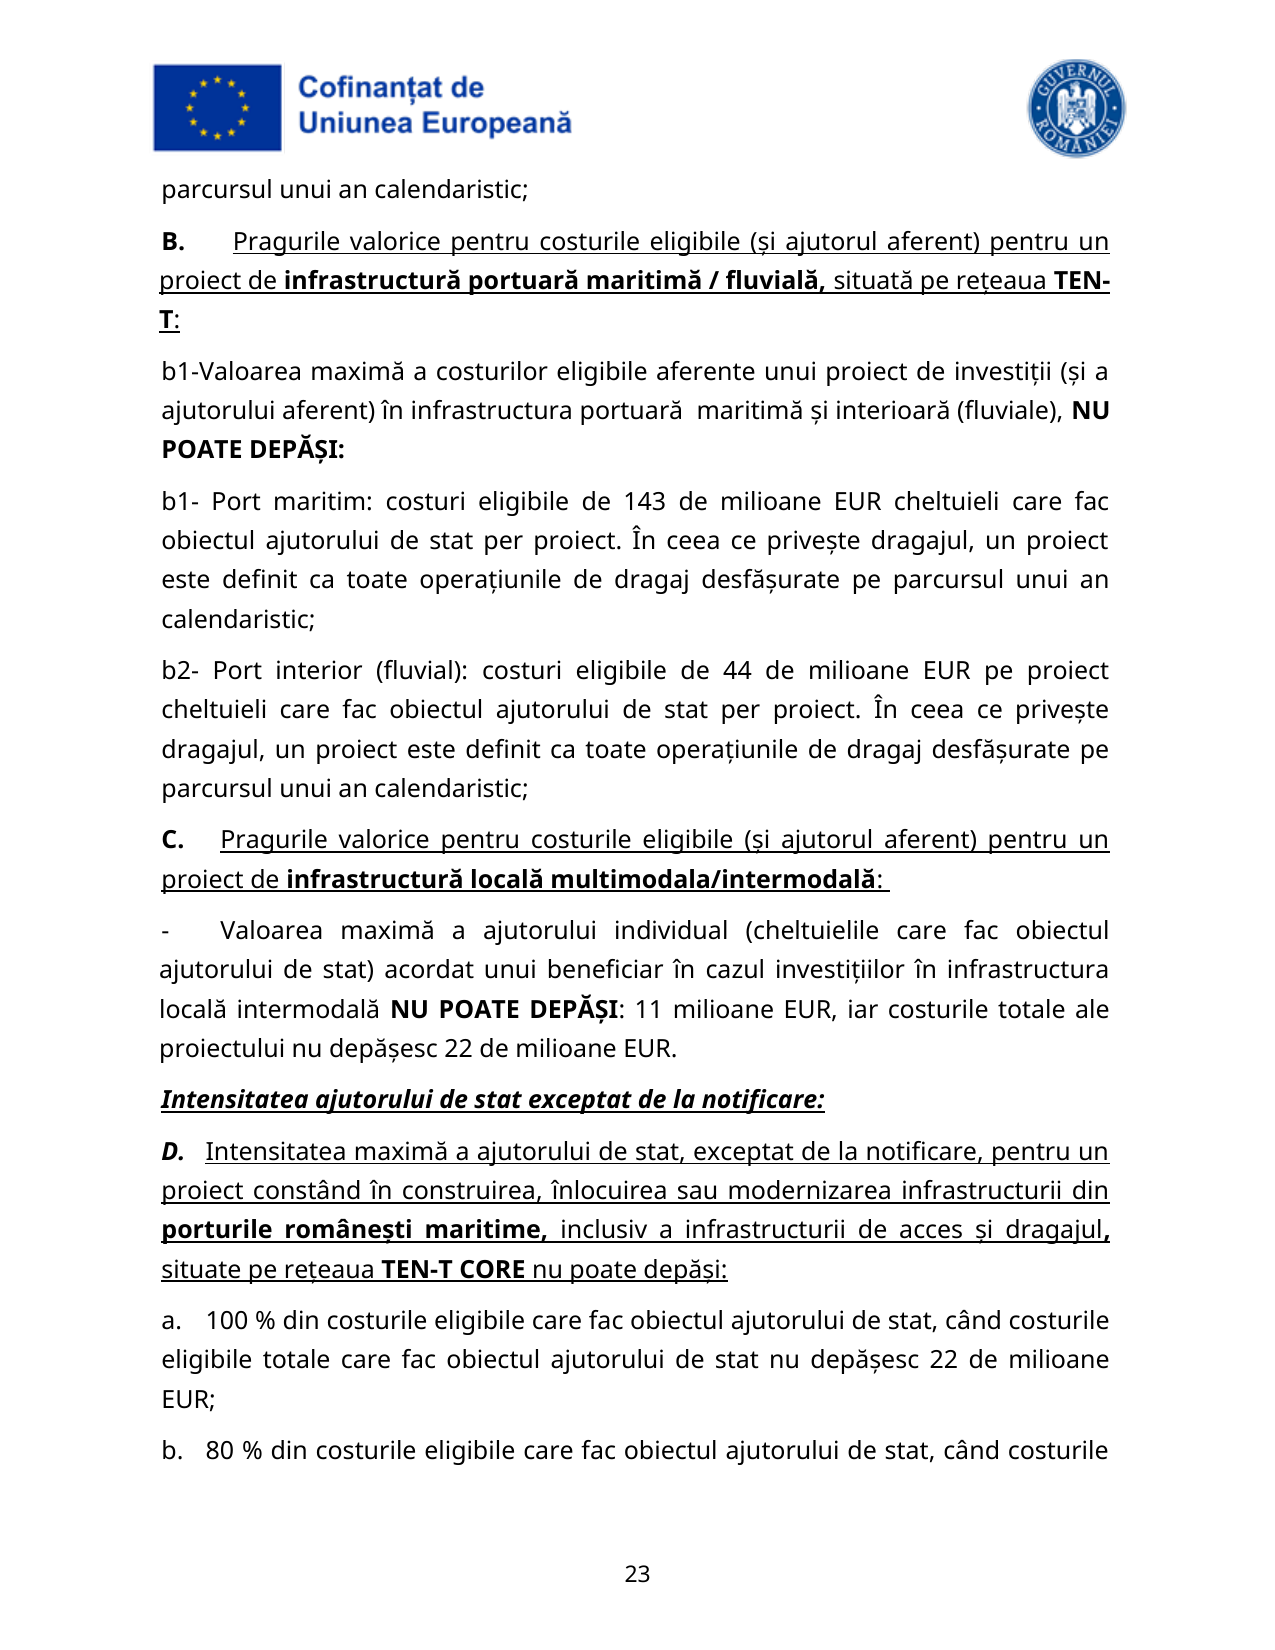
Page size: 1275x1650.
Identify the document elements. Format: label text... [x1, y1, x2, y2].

picture [147, 59, 1128, 160]
